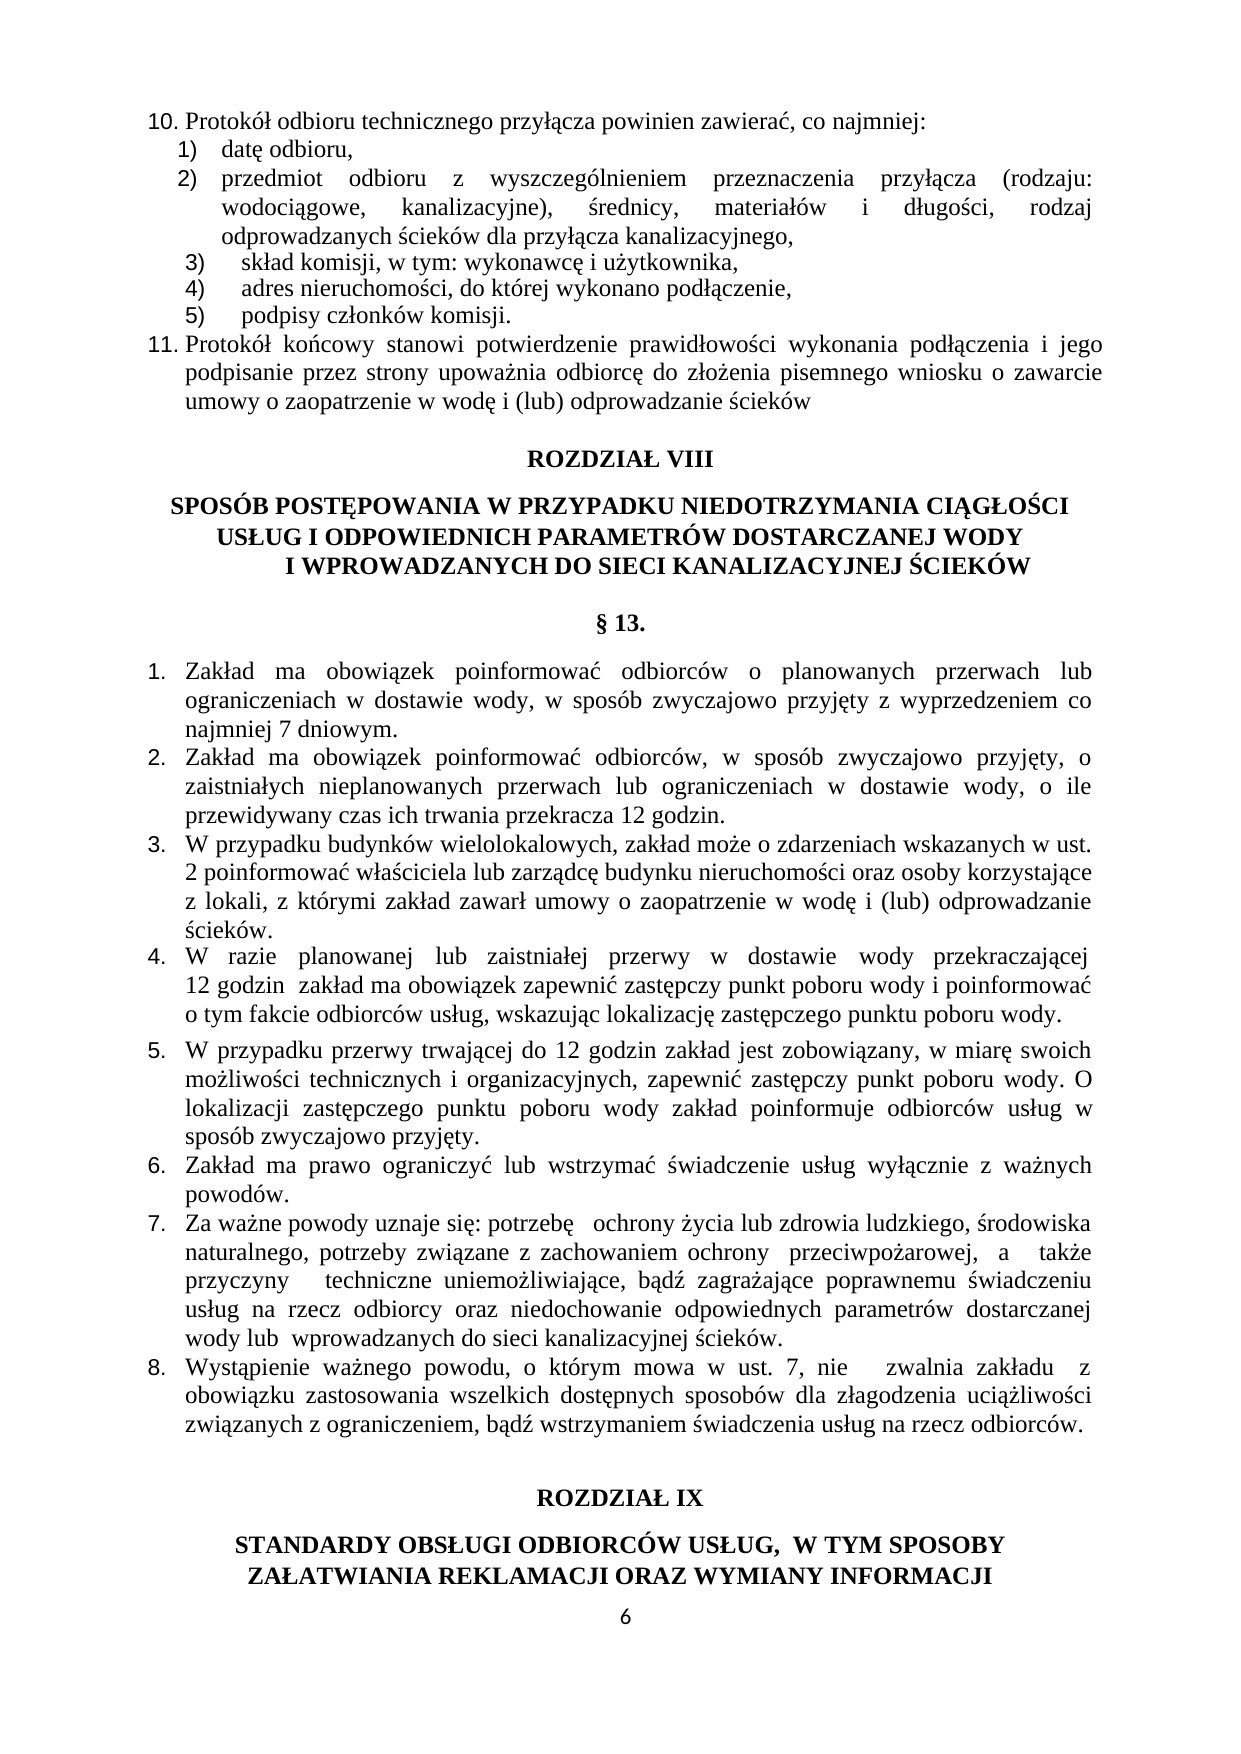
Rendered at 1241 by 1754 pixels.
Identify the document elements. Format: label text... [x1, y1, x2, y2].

list skład komisji, w tym: wykonawcę i użytkownika, [185, 250, 1115, 276]
list Za ważne powody uznaje się: potrzebę ochrony życia lub zdrowia ludzkiego, środowiska naturalnego, potrzeby związane z zachowaniem ochrony przeciwpożarowej, a także przyczyny techniczne uniemożliwiające, bądź zagrażające poprawnemu świadczeniu usług na rzecz odbiorcy oraz niedochowanie odpowiednych parametrów dostarczanej wody lub wprowadzanych do sieci kanalizacyjnej ścieków. [147, 1208, 1092, 1352]
list podpisy członków komisji. [185, 302, 1115, 329]
text ROZDZIAŁ VIII [195, 444, 1046, 472]
list Zakład ma obowiązek poinformować odbiorców, w sposób zwyczajowo przyjęty, o zaistniałych nieplanowanych przerwach lub ograniczeniach w dostawie wody, o ile przewidywany czas ich trwania przekracza 12 godzin. [147, 742, 1093, 829]
list Zakład ma obowiązek poinformować odbiorców o planowanych przerwach lub ograniczeniach w dostawie wody, w sposób zwyczajowo przyjęty z wyprzedzeniem co najmniej 7 dniowym. [147, 656, 1093, 742]
list Protokół odbioru technicznego przyłącza powinien zawierać, co najmniej: [147, 108, 1115, 134]
list Zakład ma prawo ograniczyć lub wstrzymać świadczenie usług wyłącznie z ważnych powodów. [147, 1150, 1092, 1208]
list datę odbioru, [177, 134, 1115, 163]
list przedmiot odbioru z wyszczególnieniem przeznaczenia przyłącza (rodzaju: wodociągowe, kanalizacyjne), średnicy, materiałów i długości, rodzaj odprowadzanych ścieków dla przyłącza kanalizacyjnego, [177, 163, 1093, 250]
list W przypadku budynków wielolokalowych, zakład może o zdarzeniach wskazanych w ust. 2 poinformować właściciela lub zarządcę budynku nieruchomości oraz osoby korzystające z lokali, z którymi zakład zawarł umowy o zaopatrzenie w wodę i (lub) odprowadzanie ścieków. [147, 829, 1093, 944]
text SPOSÓB POSTĘPOWANIA W PRZYPADKU NIEDOTRZYMANIA CIĄGŁOŚCI USŁUG I ODPOWIEDNICH PARAMETRÓW DOSTARCZANEJ WODY [147, 491, 1093, 551]
text 12 godzin zakład ma obowiązek zapewnić zastępczy punkt poboru wody i poinformować o tym fakcie odbiorców usług, wskazując lokalizację zastępczego punktu poboru wody. [185, 970, 1093, 1027]
list W przypadku przerwy trwającej do 12 godzin zakład jest zobowiązany, w miarę swoich możliwości technicznych i organizacyjnych, zapewnić zastępczy punkt poboru wody. O lokalizacji zastępczego punktu poboru wody zakład poinformuje odbiorców usług w sposób zwyczajowo przyjęty. [147, 1035, 1093, 1150]
list W razie planowanej lub zaistniałej przerwy w dostawie wody przekraczającej [147, 944, 1115, 970]
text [147, 1530, 1093, 1590]
list Wystąpienie ważnego powodu, o którym mowa w ust. 7, nie zwalnia zakładu z obowiązku zastosowania wszelkich dostępnych sposobów dla złagodzenia uciążliwości związanych z ograniczeniem, bądź wstrzymaniem świadczenia usług na rzecz odbiorców. [147, 1352, 1092, 1438]
text ROZDZIAŁ IX [195, 1483, 1046, 1512]
list adres nieruchomości, do której wykonano podłączenie, [185, 276, 1115, 302]
list Protokół końcowy stanowi potwierdzenie prawidłowości wykonania podłączenia i jego podpisanie przez strony upoważnia odbiorcę do złożenia pisemnego wniosku o zawarcie umowy o zaopatrzenie w wodę i (lub) odprowadzanie ścieków [147, 329, 1103, 415]
text I WPROWADZANYCH DO SIECI KANALIZACYJNEJ ŚCIEKÓW [285, 553, 1115, 579]
text § 13. [195, 608, 1046, 637]
